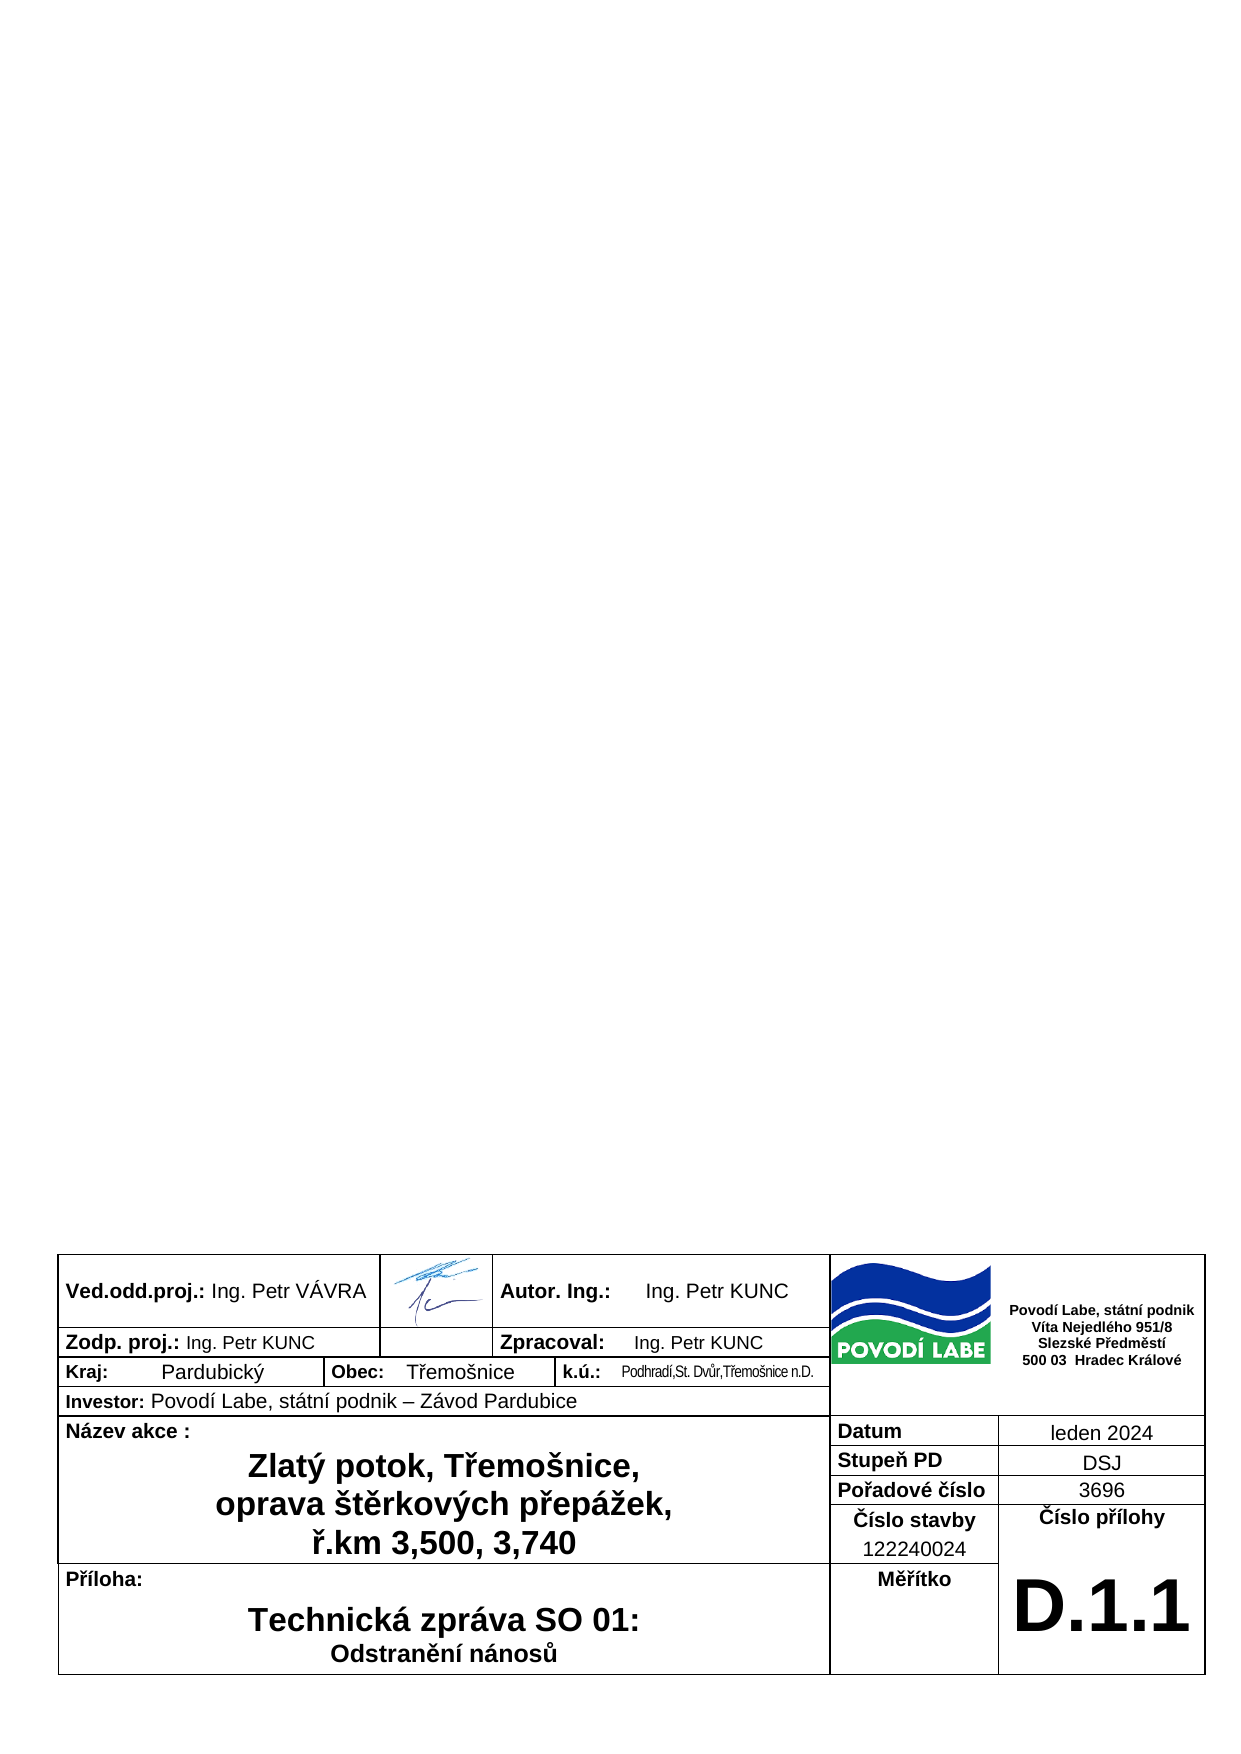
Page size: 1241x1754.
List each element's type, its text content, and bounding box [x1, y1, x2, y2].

table_cell D.1.1 [999, 1534, 1204, 1674]
table_cell Pardubický [154, 1358, 323, 1386]
table_header [831, 1255, 999, 1415]
table_cell Stupeň PD [831, 1446, 998, 1474]
table_cell 122240024 [831, 1534, 998, 1563]
table_cell leden 2024 [999, 1416, 1204, 1445]
table_cell Zpracoval: Ing. Petr KUNC [493, 1328, 829, 1356]
table_cell Třemošnice [399, 1358, 554, 1386]
picture [831, 1263, 991, 1364]
table_cell Pořadové číslo [831, 1476, 998, 1504]
table_header [381, 1255, 407, 1327]
table_cell Název akce : [59, 1417, 829, 1445]
picture [387, 1255, 484, 1327]
table_cell [381, 1328, 492, 1356]
table_cell Číslo stavby [831, 1505, 998, 1534]
table_cell 3696 [999, 1476, 1204, 1504]
table_cell Číslo přílohy [999, 1505, 1204, 1534]
table_cell Příloha: [59, 1564, 829, 1593]
table_cell Zlatý potok, Třemošnice, oprava štěrkových přepážek, ř.km 3,500, 3,740 [59, 1445, 829, 1563]
table_header Autor. Ing.: Ing. Petr KUNC [493, 1255, 829, 1327]
table_cell Podhradí,St. Dvůr,Třemošnice n.D. [614, 1358, 829, 1386]
table_cell Datum [831, 1416, 998, 1445]
table_cell k.ú.: [556, 1358, 614, 1386]
table_cell Měřítko [831, 1564, 998, 1593]
table_cell Technická zpráva SO 01: Odstranění nánosů [59, 1593, 829, 1674]
table_header Povodí Labe, státní podnik Víta Nejedlého 951/8 Slezské Předměstí 500 03 Hradec Králové [999, 1255, 1204, 1415]
table_cell Investor: Povodí Labe, státní podnik – Závod Pardubice [59, 1387, 829, 1415]
table_header [484, 1255, 492, 1327]
table_cell Obec: [325, 1358, 399, 1386]
table_cell [831, 1593, 998, 1674]
table_cell Zodp. proj.: Ing. Petr KUNC [59, 1328, 379, 1356]
table_header Ved.odd.proj.: Ing. Petr VÁVRA [59, 1255, 379, 1327]
table_cell Kraj: [59, 1358, 154, 1386]
table_cell DSJ [999, 1446, 1204, 1474]
